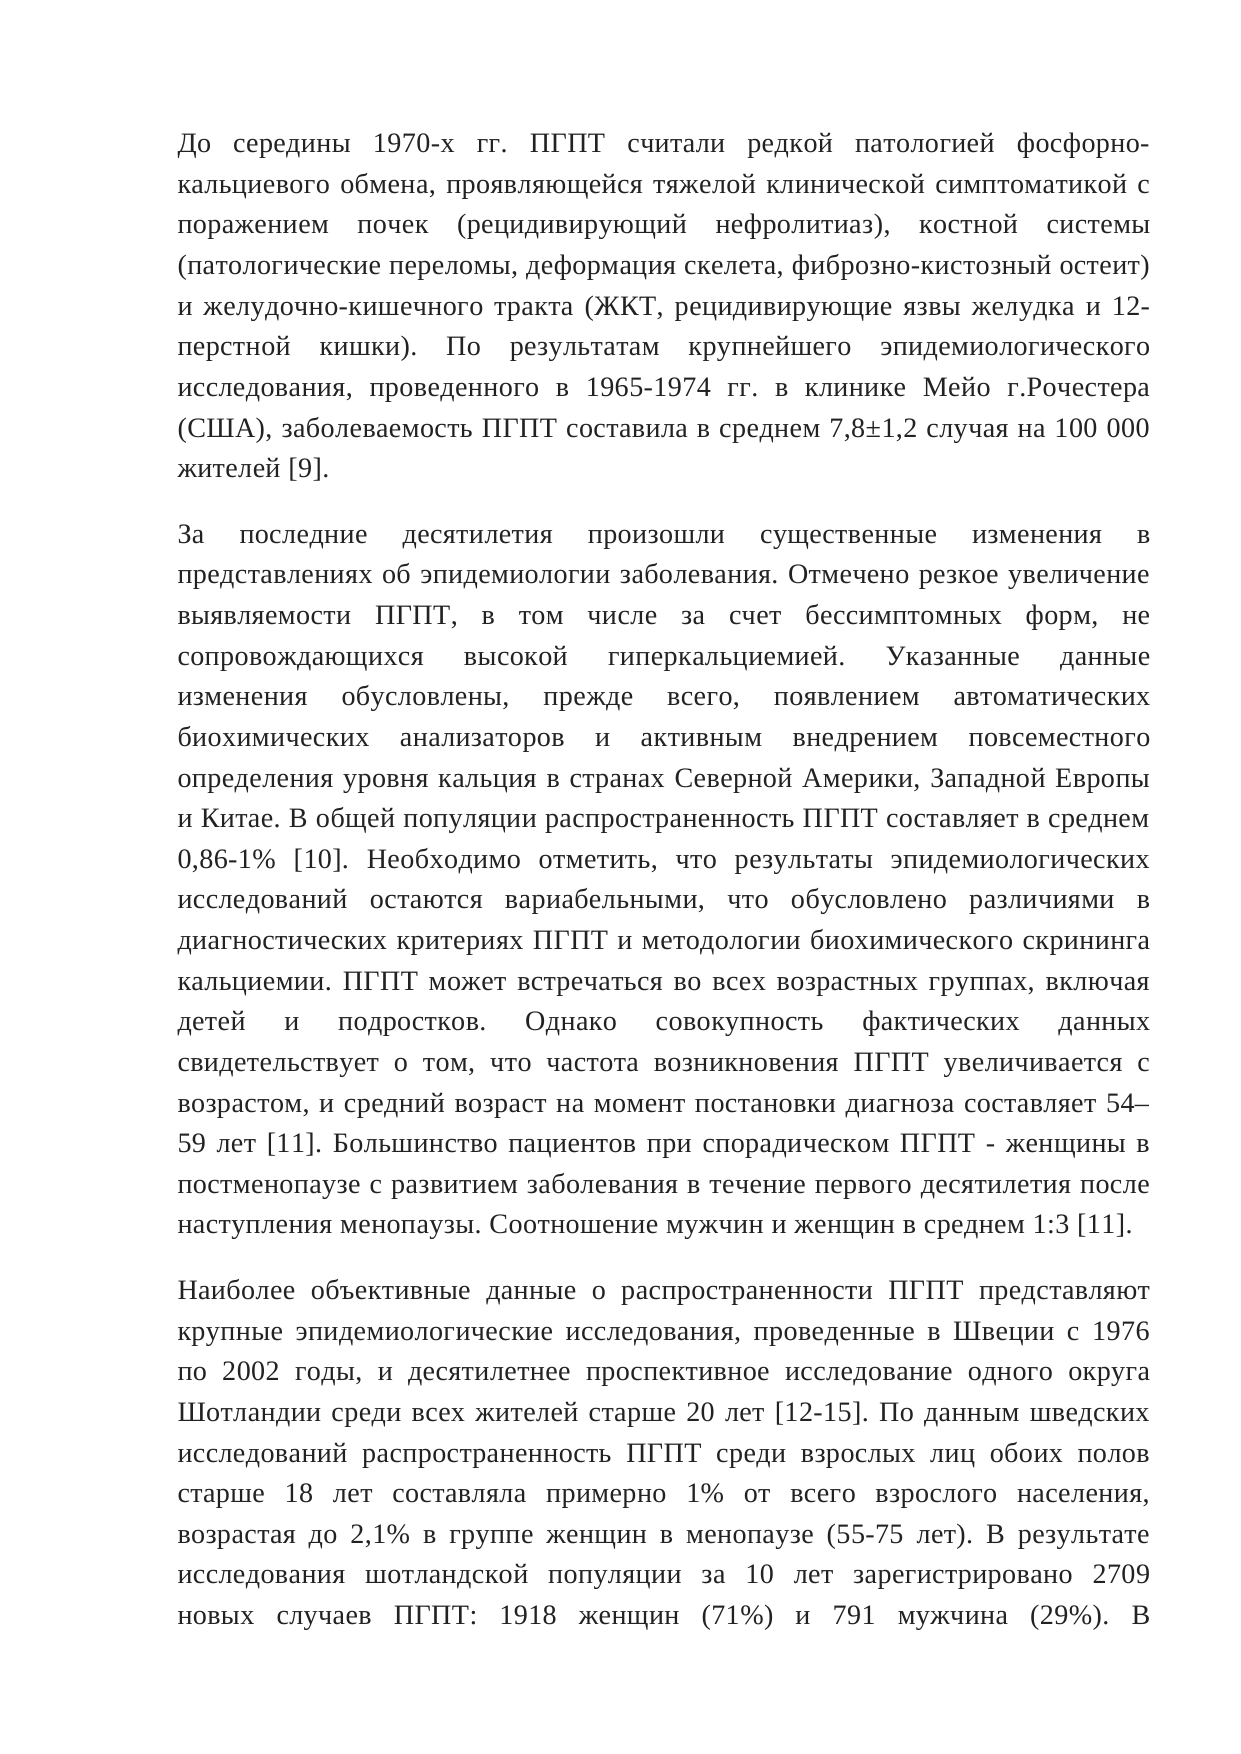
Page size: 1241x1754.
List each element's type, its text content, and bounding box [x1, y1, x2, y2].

text До середины 1970-х гг. ПГПТ считали редкой патологией фосфорно-кальциевого обмена, проявляющейся тяжелой клинической симптоматикой с поражением почек (рецидивирующий нефролитиаз), костной системы (патологические переломы, деформация скелета, фиброзно-кистозный остеит) и желудочно-кишечного тракта (ЖКТ, рецидивирующие язвы желудка и 12-перстной кишки). По результатам крупнейшего эпидемиологического исследования, проведенного в 1965-1974 гг. в клинике Мейо г.Рочестера (США), заболеваемость ПГПТ составила в среднем 7,8±1,2 случая на 100 000 жителей [9]. [177, 118, 1152, 484]
text За последние десятилетия произошли существенные изменения в представлениях об эпидемиологии заболевания. Отмечено резкое увеличение выявляемости ПГПТ, в том числе за счет бессимптомных форм, не сопровождающихся высокой гиперкальциемией. Указанные данные изменения обусловлены, прежде всего, появлением автоматических биохимических анализаторов и активным внедрением повсеместного определения уровня кальция в странах Северной Америки, Западной Европы и Китае. В общей популяции распространенность ПГПТ составляет в среднем 0,86-1% [10]. Необходимо отметить, что результаты эпидемиологических исследований остаются вариабельными, что обусловлено различиями в диагностических критериях ПГПТ и методологии биохимического скрининга кальциемии. ПГПТ может встречаться во всех возрастных группах, включая детей и подростков. Однако совокупность фактических данных свидетельствует о том, что частота возникновения ПГПТ увеличивается с возрастом, и средний возраст на момент постановки диагноза составляет 54–59 лет [11]. Большинство пациентов при спорадическом ПГПТ - женщины в постменопаузе с развитием заболевания в течение первого десятилетия после наступления менопаузы. Соотношение мужчин и женщин в среднем 1:3 [11]. [177, 509, 1152, 1240]
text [177, 1265, 1152, 1631]
